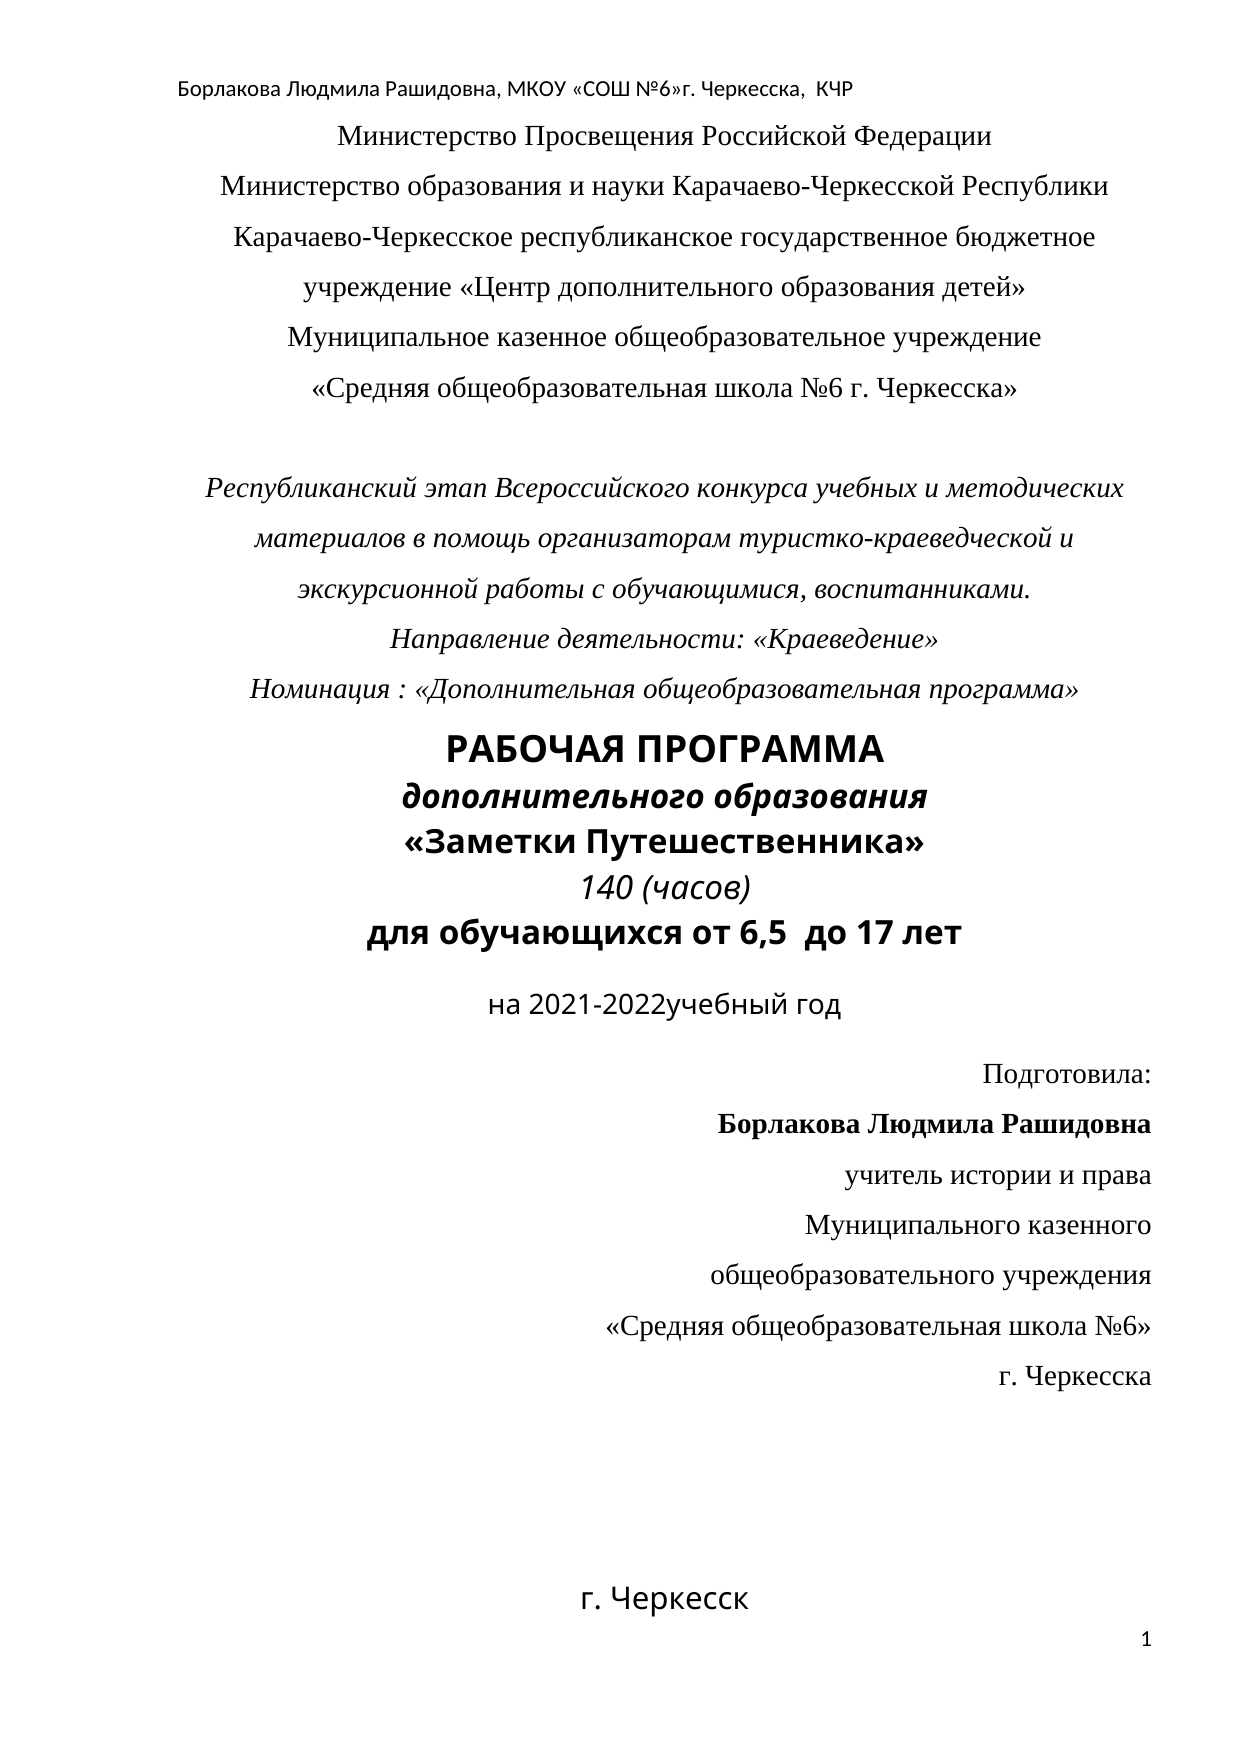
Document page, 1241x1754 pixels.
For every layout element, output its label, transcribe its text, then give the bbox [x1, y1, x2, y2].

text Министерство Просвещения Российской Федерации [177, 118, 1152, 152]
text Подготовила: [177, 1056, 1152, 1090]
text 140 (часов) [177, 864, 1152, 909]
text г. Черкесска [177, 1358, 1152, 1392]
text Карачаево-Черкесское республиканское государственное бюджетное учреждение «Центр дополнительного образования детей» [177, 219, 1152, 303]
text Министерство образования и науки Карачаево-Черкесской Республики [177, 168, 1152, 202]
text дополнительного образования [177, 773, 1152, 818]
text «Средняя общеобразовательная школа №6» [177, 1308, 1152, 1341]
text «Средняя общеобразовательная школа №6 г. Черкесска» [177, 370, 1152, 403]
text РАБОЧАЯ ПРОГРАММА [177, 722, 1152, 773]
text Муниципальное казенное общеобразовательное учреждение [177, 319, 1152, 353]
text Номинация : «Дополнительная общеобразовательная программа» [177, 672, 1152, 705]
text г. Черкесск [177, 1576, 1152, 1619]
text Муниципального казенного [177, 1207, 1152, 1241]
text общеобразовательного учреждения [177, 1257, 1152, 1291]
text на 2021-2022учебный год [177, 984, 1152, 1023]
text Борлакова Людмила Рашидовна [177, 1107, 1152, 1140]
text для обучающихся от 6,5 до 17 лет [177, 909, 1152, 954]
text учитель истории и права [177, 1157, 1152, 1190]
text Направление деятельности: «Краеведение» [177, 621, 1152, 655]
text Республиканский этап Всероссийского конкурса учебных и методических материалов в помощь организаторам туристко-краеведческой и экскурсионной работы с обучающимися, воспитанниками. [177, 470, 1152, 604]
text «Заметки Путешественника» [177, 818, 1152, 864]
